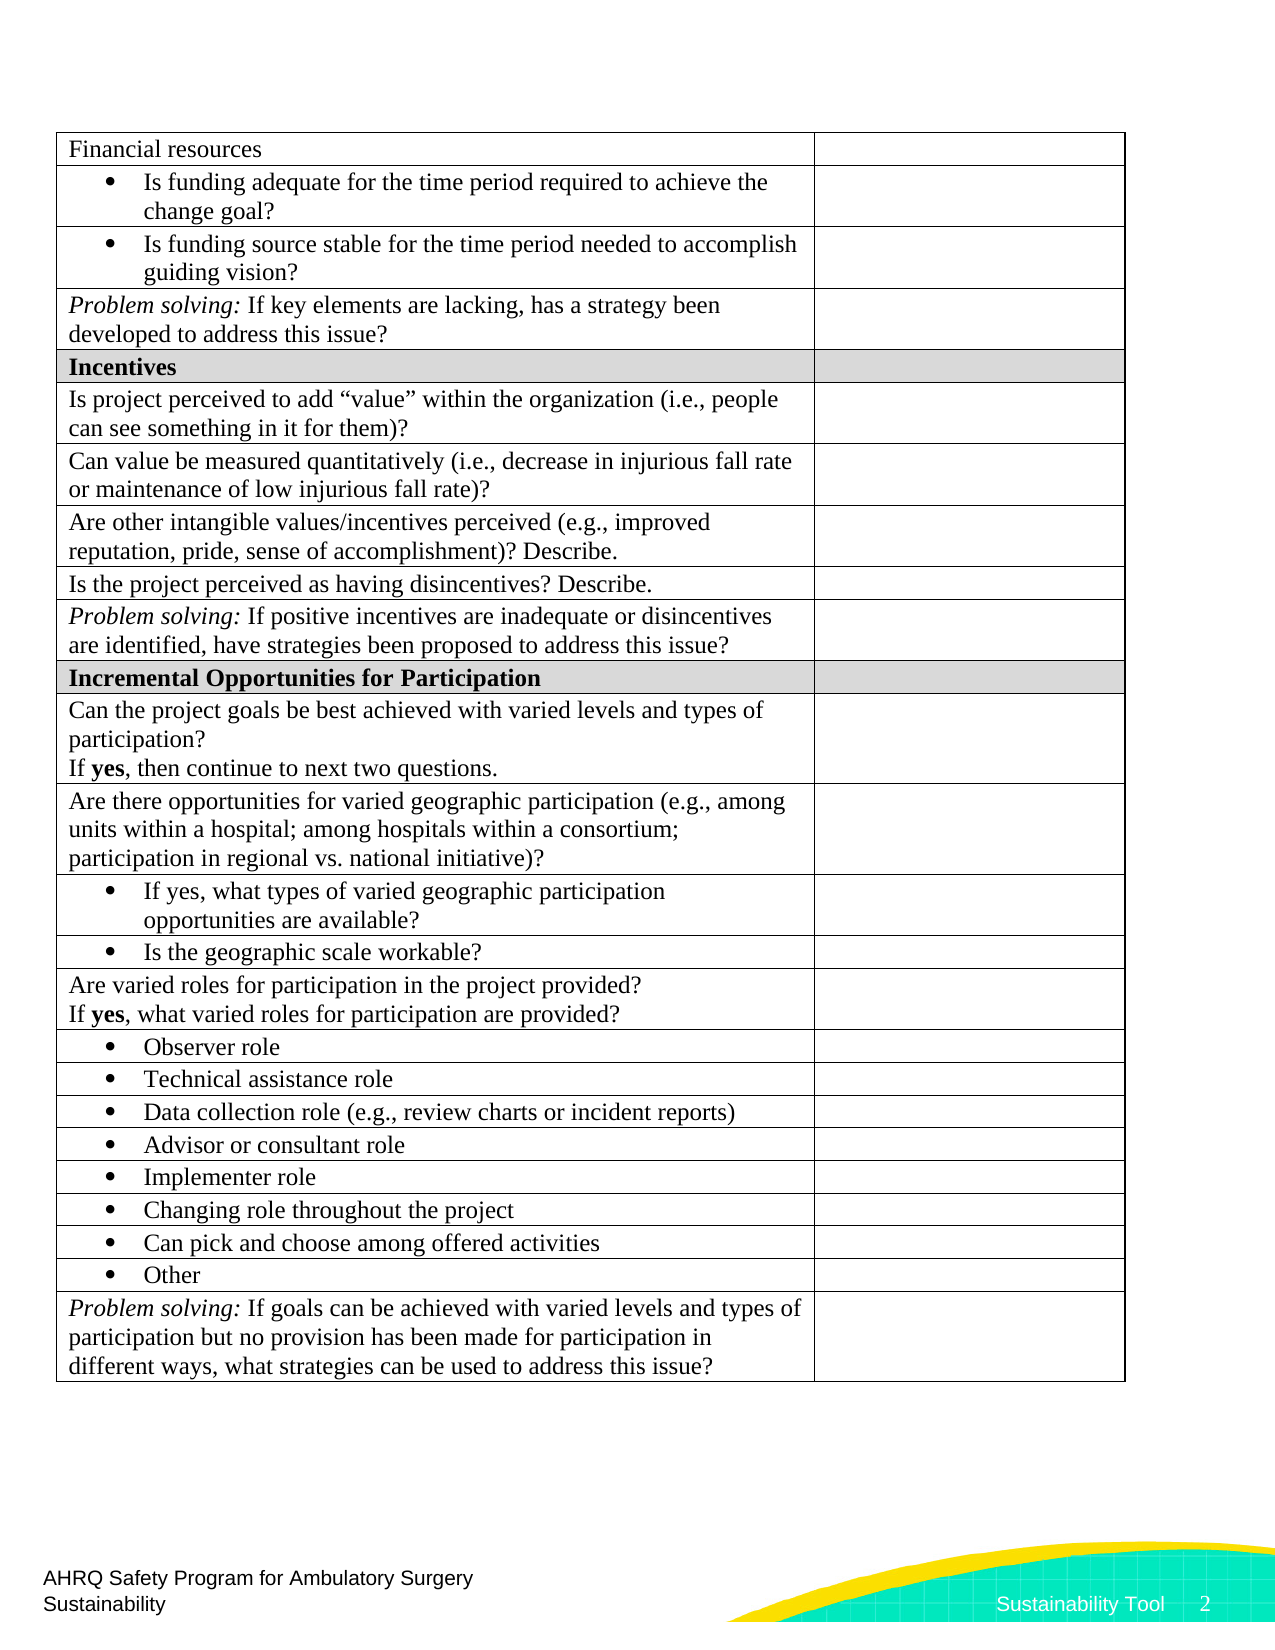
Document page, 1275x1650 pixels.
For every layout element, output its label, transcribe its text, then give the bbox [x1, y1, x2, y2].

table_cell [815, 936, 1124, 968]
table_cell [815, 227, 1124, 288]
table_cell Data collection role (e.g., review charts or incident reports) [57, 1096, 814, 1127]
table_cell Changing role throughout the project [57, 1194, 814, 1225]
table_cell [815, 350, 1124, 382]
table_cell Can value be measured quantitatively (i.e., decrease in injurious fall rate or maintenance of low injurious fall rate)? [57, 444, 814, 505]
table_cell [815, 1194, 1124, 1225]
table_cell [815, 1292, 1124, 1381]
table_cell [815, 1226, 1124, 1258]
table_cell Can the project goals be best achieved with varied levels and types of participation? If yes, then continue to next two questions. [57, 694, 814, 783]
table_cell [815, 166, 1124, 226]
table_cell [815, 875, 1124, 935]
table_cell [815, 1030, 1124, 1062]
table_cell Observer role [57, 1030, 814, 1062]
table_header [815, 133, 1124, 165]
table_cell Are varied roles for participation in the project provided? If yes, what varied roles for participation are provided? [57, 969, 814, 1029]
table_cell [815, 1259, 1124, 1291]
table_cell Other [57, 1259, 814, 1291]
table_cell [815, 506, 1124, 566]
table_cell Incremental Opportunities for Participation [57, 661, 814, 693]
table_cell Technical assistance role [57, 1063, 814, 1094]
table_cell [815, 694, 1124, 783]
table_cell [815, 1063, 1124, 1094]
table_cell Can pick and choose among offered activities [57, 1226, 814, 1258]
table_cell [815, 969, 1124, 1029]
table_cell [815, 1161, 1124, 1193]
table_cell [815, 1096, 1124, 1127]
table_cell Is funding adequate for the time period required to achieve the change goal? [57, 166, 814, 226]
table_cell [815, 383, 1124, 443]
table_cell [815, 784, 1124, 873]
table_header Financial resources [57, 133, 814, 165]
table_cell [815, 1128, 1124, 1160]
table_cell Problem solving: If key elements are lacking, has a strategy been developed to address this issue? [57, 289, 814, 349]
table_cell Incentives [57, 350, 814, 382]
table_cell Are there opportunities for varied geographic participation (e.g., among units within a hospital; among hospitals within a consortium; participation in regional vs. national initiative)? [57, 784, 814, 873]
table_cell Is the project perceived as having disincentives? Describe. [57, 567, 814, 599]
picture [0, 1531, 1275, 1622]
table_cell Is funding source stable for the time period needed to accomplish guiding vision? [57, 227, 814, 288]
table_cell Is project perceived to add “value” within the organization (i.e., people can see something in it for them)? [57, 383, 814, 443]
table_cell Implementer role [57, 1161, 814, 1193]
table_cell Advisor or consultant role [57, 1128, 814, 1160]
table_cell Problem solving: If positive incentives are inadequate or disincentives are identified, have strategies been proposed to address this issue? [57, 600, 814, 660]
table_cell Is the geographic scale workable? [57, 936, 814, 968]
table_cell Are other intangible values/incentives perceived (e.g., improved reputation, pride, sense of accomplishment)? Describe. [57, 506, 814, 566]
table_cell [815, 444, 1124, 505]
table_cell [815, 289, 1124, 349]
table_cell Problem solving: If goals can be achieved with varied levels and types of participation but no provision has been made for participation in different ways, what strategies can be used to address this issue? [57, 1292, 814, 1381]
table_cell [815, 600, 1124, 660]
table_cell [815, 661, 1124, 693]
table_cell If yes, what types of varied geographic participation opportunities are available? [57, 875, 814, 935]
table_cell [815, 567, 1124, 599]
